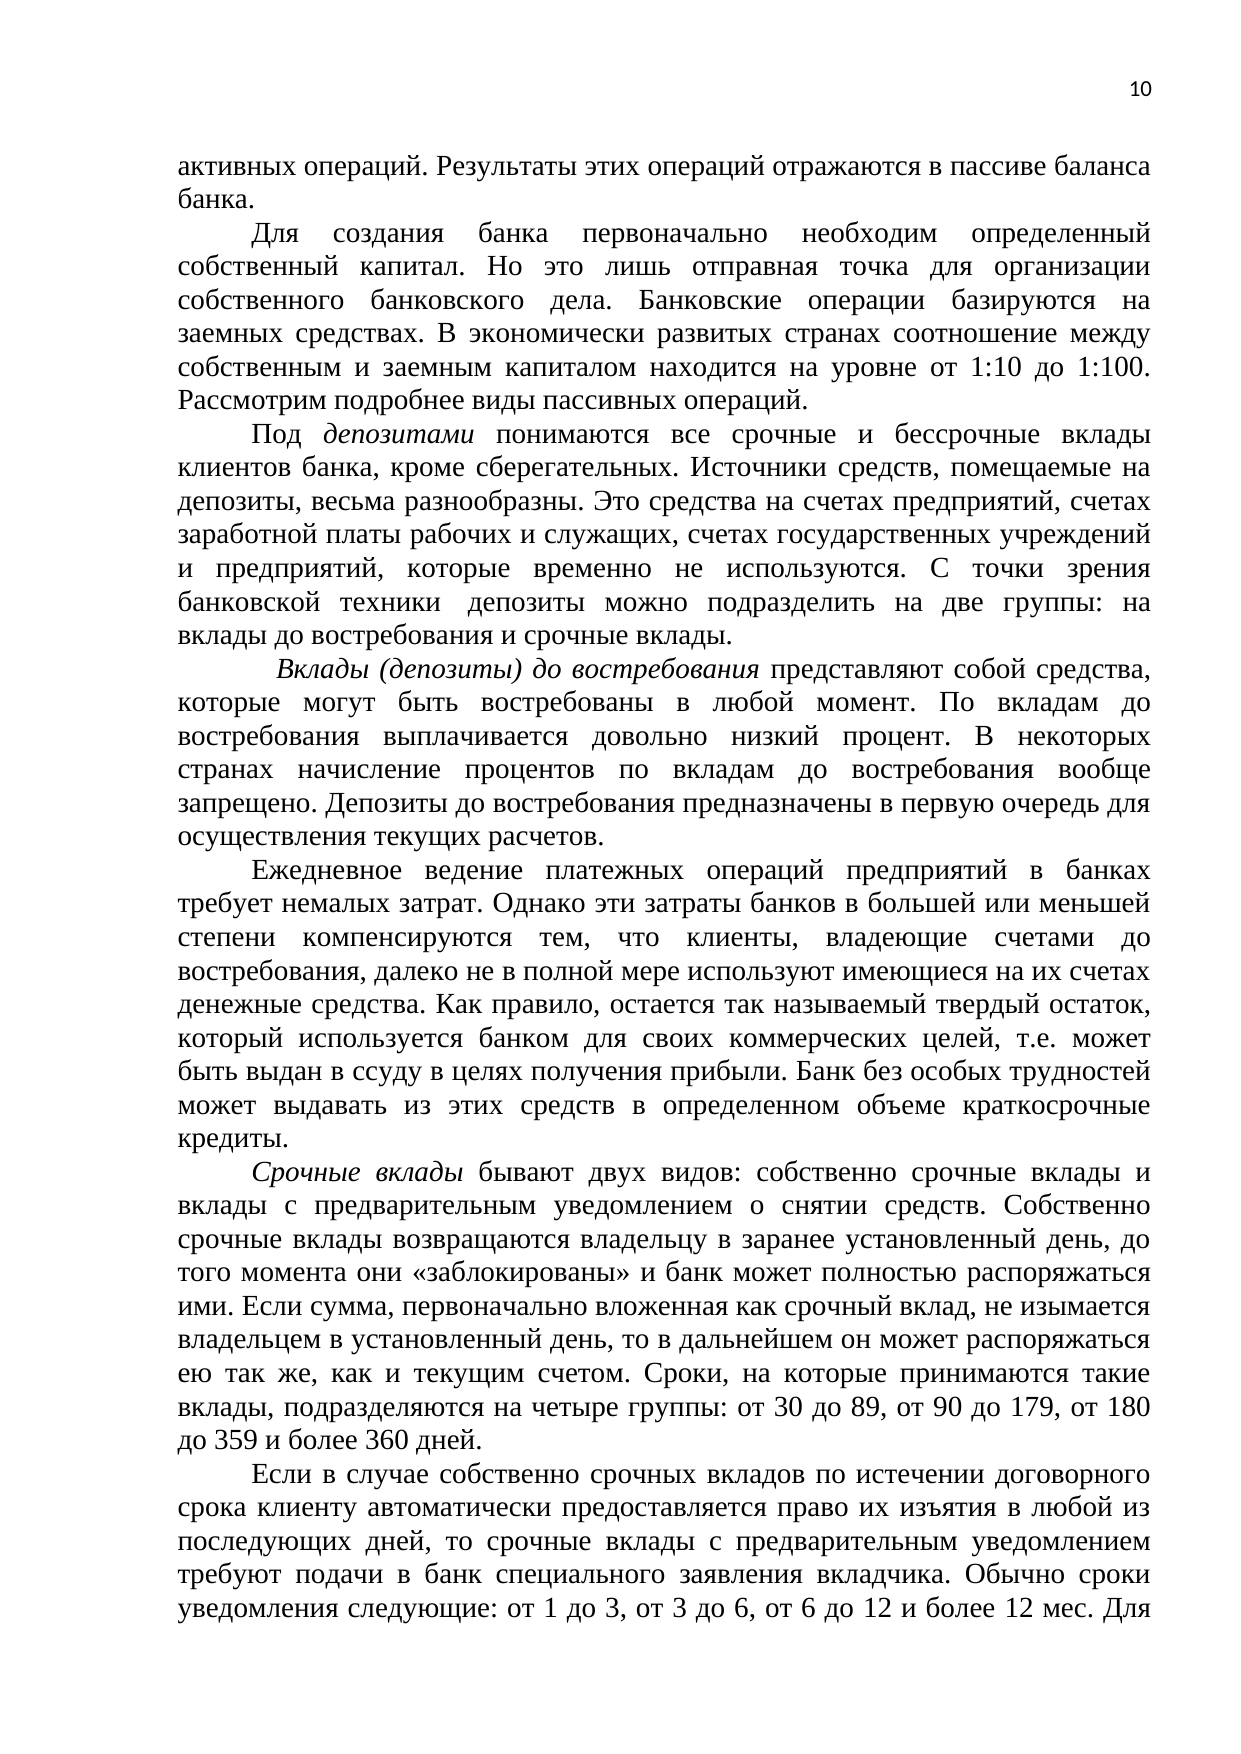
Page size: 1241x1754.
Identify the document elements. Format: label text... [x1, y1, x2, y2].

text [177, 1456, 1152, 1623]
text Под депозитами понимаются все срочные и бессрочные вклады клиентов банка, кроме сберегательных. Источники средств, помещаемые на депозиты, весьма разнообразны. Это средства на счетах предприятий, счетах заработной платы рабочих и служащих, счетах государственных учреждений и предприятий, которые временно не используются. С точки зрения банковской техники депозиты можно подразделить на две группы: на вклады до востребования и срочные вклады. [177, 416, 1152, 651]
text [177, 148, 1152, 215]
text Вклады (депозиты) до востребования представляют собой средства, которые могут быть востребованы в любой момент. По вкладам до востребования выплачивается довольно низкий процент. В некоторых странах начисление процентов по вкладам до востребования вообще запрещено. Депозиты до востребования предназначены в первую очередь для осуществления текущих расчетов. [177, 651, 1152, 852]
text Срочные вклады бывают двух видов: собственно срочные вклады и вклады с предварительным уведомлением о снятии средств. Собственно срочные вклады возвращаются владельцу в заранее установленный день, до того момента они «заблокированы» и банк может полностью распоряжаться ими. Если сумма, первоначально вложенная как срочный вклад, не изымается владельцем в установленный день, то в дальнейшем он может распоряжаться ею так же, как и текущим счетом. Сроки, на которые принимаются такие вклады, подразделяются на четыре группы: от 30 до 89, от 90 до 179, от 180 до 359 и более 360 дней. [177, 1154, 1152, 1456]
text Ежедневное ведение платежных операций предприятий в банках требует немалых затрат. Однако эти затраты банков в большей или меньшей степени компенсируются тем, что клиенты, владеющие счетами до востребования, далеко не в полной мере используют имеющиеся на их счетах денежные средства. Как правило, остается так называемый твердый остаток, который используется банком для своих коммерческих целей, т.е. может быть выдан в ссуду в целях получения прибыли. Банк без особых трудностей может выдавать из этих средств в определенном объеме краткосрочные кредиты. [177, 852, 1152, 1154]
text Для создания банка первоначально необходим определенный собственный капитал. Но это лишь отправная точка для организации собственного банковского дела. Банковские операции базируются на заемных средствах. В экономически развитых странах соотношение между собственным и заемным капиталом находится на уровне от 1:10 до 1:100. Рассмотрим подробнее виды пассивных операций. [177, 215, 1152, 416]
